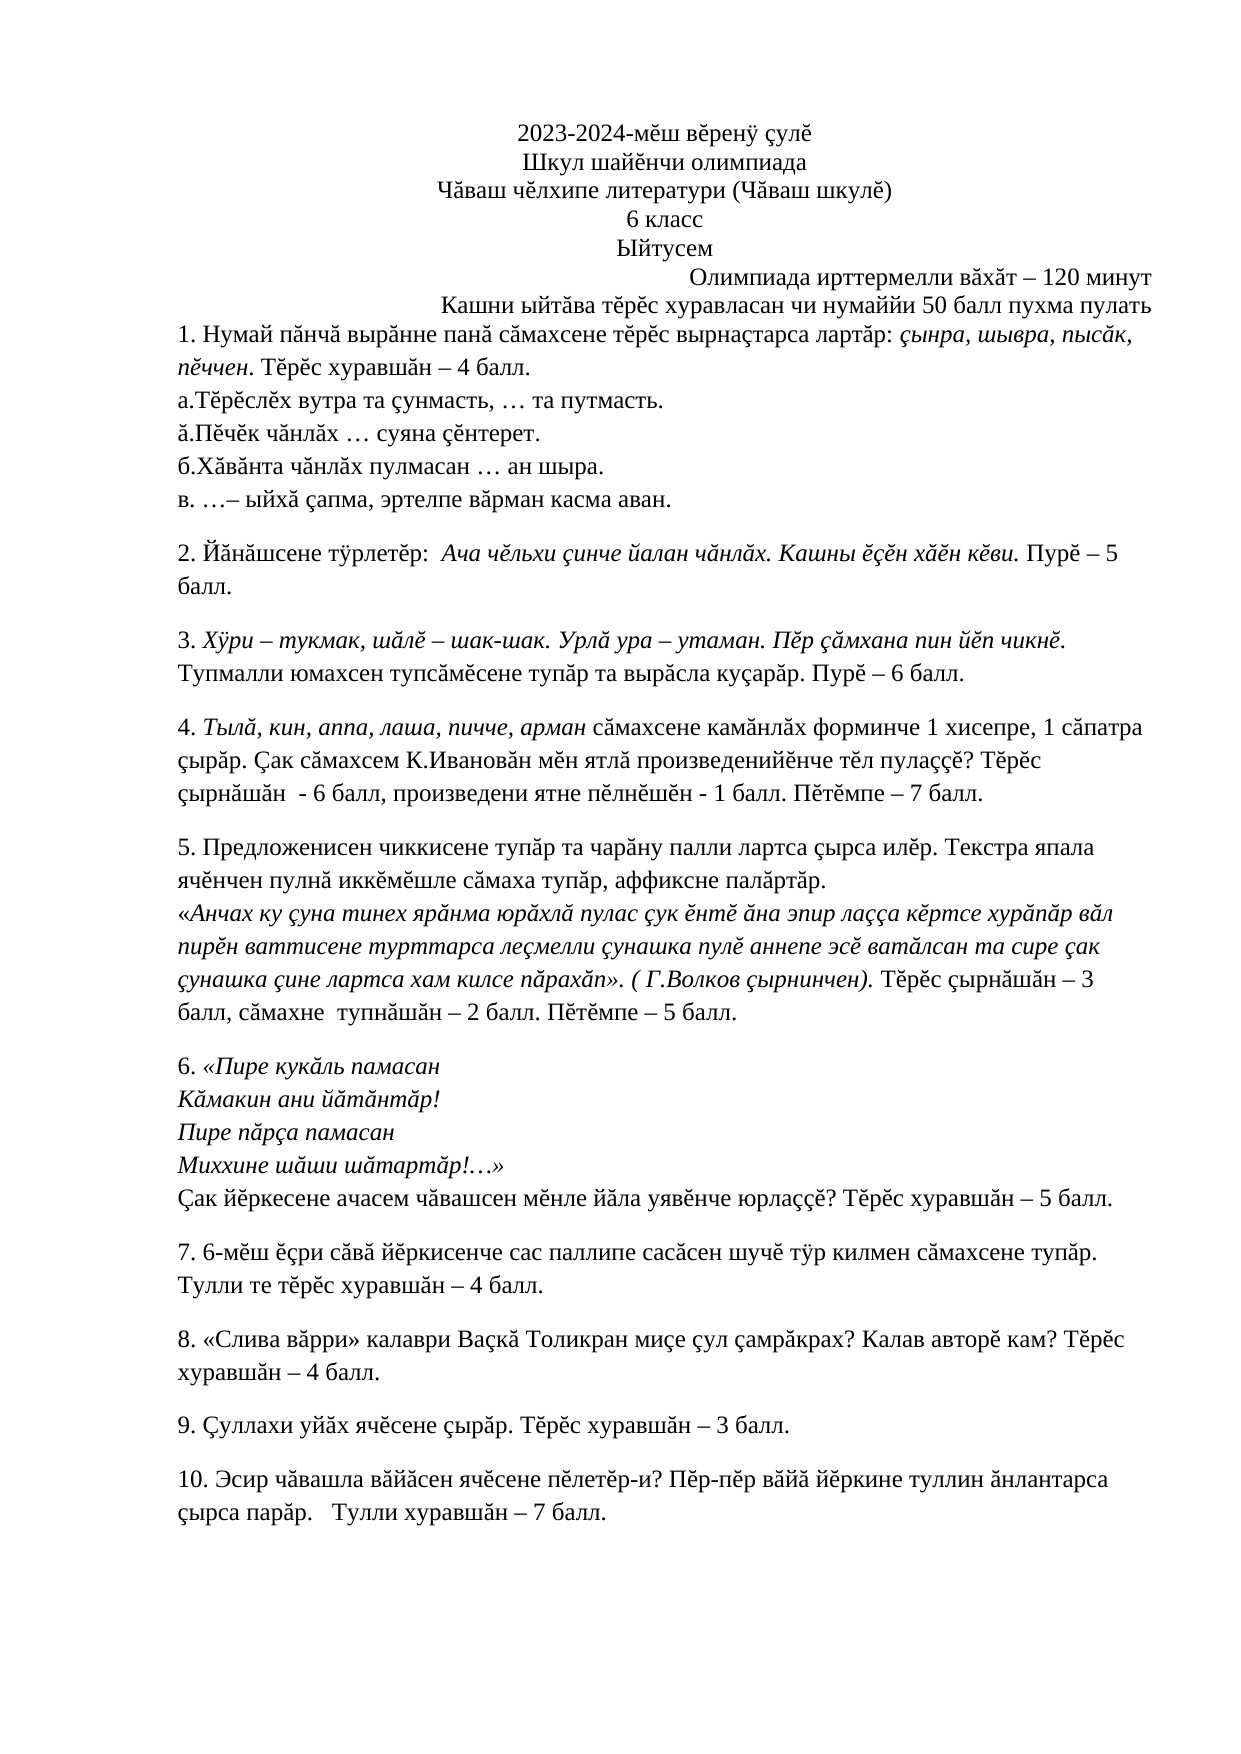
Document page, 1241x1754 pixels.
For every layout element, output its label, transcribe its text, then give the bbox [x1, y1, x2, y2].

text 6 класс [177, 204, 1152, 233]
text 8. «Слива вăрри» калаври Ваçкă Толикран миçе çул çамрăкрах? Калав авторĕ кам? Тĕрĕс хуравшăн – 4 балл. [177, 1324, 1152, 1386]
text 10. Эсир чăвашла вăйăсен ячĕсене пĕлетĕр-и? Пĕр-пĕр вăйă йĕркине туллин ăнлантарса çырса парăр. Тулли хуравшăн – 7 балл. [177, 1464, 1152, 1526]
text Ыйтусем [177, 233, 1152, 262]
text 5. Предложенисен чиккисене тупăр та чарăну палли лартса çырса илĕр. Текстра япала ячĕнчен пулнă иккĕмĕшле сăмаха тупăр, аффиксне палăртăр. «Анчах ку çуна тинех ярăнма юрăхлă пулас çук ĕнтĕ ăна эпир лаççа кĕртсе хурăпăр вăл пирĕн ваттисене турттарса леçмелли çунашка пулĕ аннепе эсĕ ватăлсан та сире çак çунашка çине лартса хам килсе пăрахăп». ( Г.Волков çырнинчен). Тĕрĕс çырнăшăн – 3 балл, сăмахне тупнăшăн – 2 балл. Пĕтĕмпе – 5 балл. [177, 832, 1152, 1026]
text 2023-2024-мĕш вĕренÿ çулĕ [177, 118, 1152, 147]
text 2. Йăнăшсене тÿрлетĕр: Ача чĕльхи çинче йалан чăнлăх. Кашны ĕçĕн хăĕн кĕви. Пурĕ – 5 балл. [177, 538, 1152, 600]
text 7. 6-мĕш ĕçри сăвă йĕркисенче сас паллипе сасăсен шучĕ тÿр килмен сăмахсене тупăр. Тулли те тĕрĕс хуравшăн – 4 балл. [177, 1237, 1152, 1299]
text 6. «Пире кукăль памасан Кăмакин ани йăтăнтăр! Пире пăрçа памасан Миххине шăши шăтартăр!…» Çак йĕркесене ачасем чăвашсен мĕнле йăла уявĕнче юрлаççĕ? Тĕрĕс хуравшăн – 5 балл. [177, 1051, 1152, 1212]
text Кашни ыйтăва тĕрĕс хуравласан чи нумаййи 50 балл пухма пулать [177, 291, 1152, 319]
text Шкул шайĕнчи олимпиада [177, 147, 1152, 176]
text 4. Тылă, кин, аппа, лаша, пичче, арман сăмахсене камăнлăх форминче 1 хисепре, 1 сăпатра çырăр. Çак сăмахсем К.Ивановăн мĕн ятлă произведенийĕнче тĕл пулаççĕ? Тĕрĕс çырнăшăн - 6 балл, произведени ятне пĕлнĕшĕн - 1 балл. Пĕтĕмпе – 7 балл. [177, 712, 1152, 807]
text 1. Нумай пăнчă вырăнне панă сăмахсене тĕрĕс вырнаçтарса лартăр: çынра, шывра, пысăк, пĕччен. Тĕрĕс хуравшăн – 4 балл. а.Тĕрĕслĕх вутра та çунмасть, … та путмасть. ă.Пĕчĕк чăнлăх … суяна çĕнтерет. б.Хăвăнта чăнлăх пулмасан … ан шыра. в. …– ыйхă çапма, эртелпе вăрман касма аван. [177, 319, 1152, 513]
text Чăваш чĕлхипе литератури (Чăваш шкулĕ) [177, 176, 1152, 204]
text Олимпиада ирттермелли вăхăт – 120 минут [177, 262, 1152, 291]
text 3. Хÿри – тукмак, шăлĕ – шак-шак. Урлă ура – утаман. Пĕр çăмхана пин йĕп чикнĕ. Тупмалли юмахсен тупсăмĕсене тупăр та вырăсла куçарăр. Пурĕ – 6 балл. [177, 625, 1152, 687]
text 9. Çуллахи уйăх ячĕсене çырăр. Тĕрĕс хуравшăн – 3 балл. [177, 1411, 1152, 1439]
